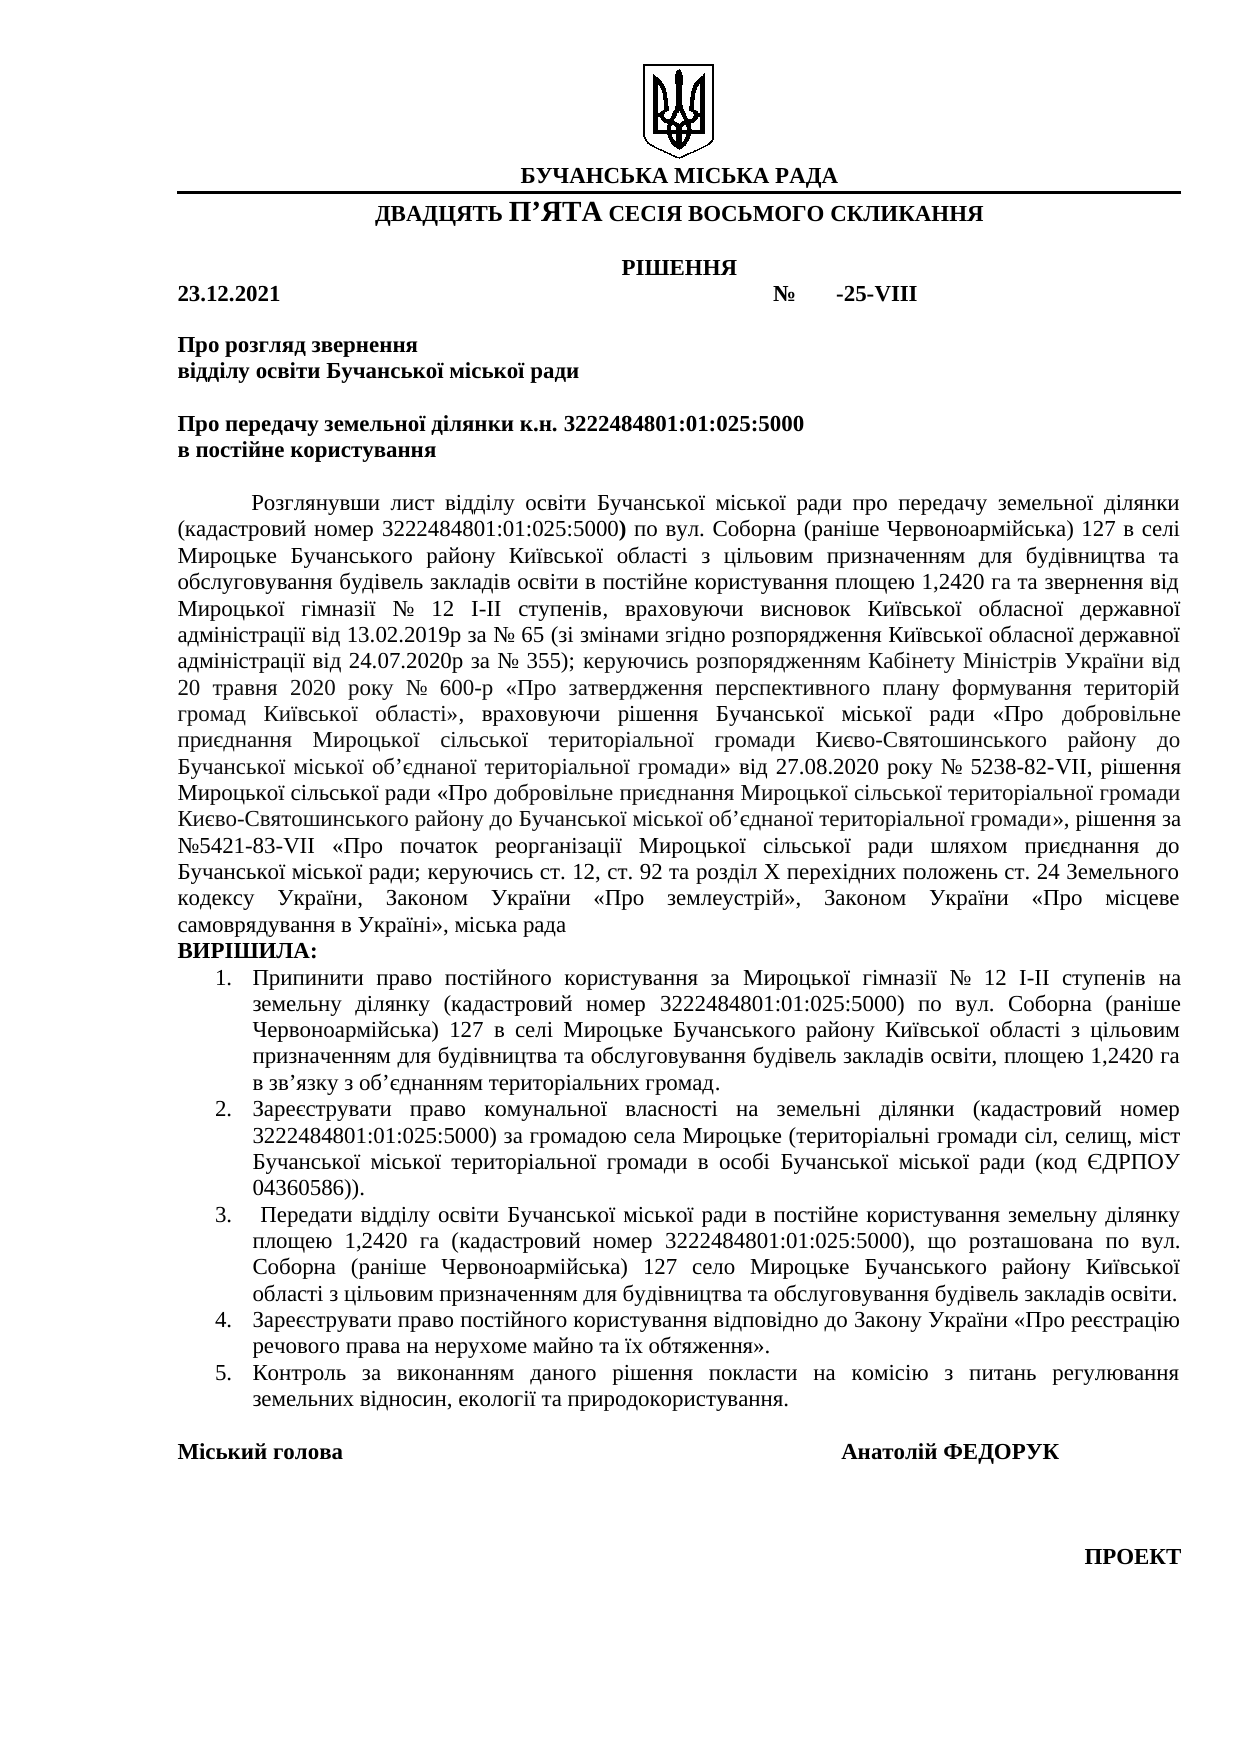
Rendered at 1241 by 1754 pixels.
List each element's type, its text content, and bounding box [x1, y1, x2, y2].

list Зареєструвати право комунальної власності на земельні ділянки (кадастровий номер 3222484801:01:025:5000) за громадою села Мироцьке (територіальні громади сіл, селищ, міст Бучанської міської територіальної громади в особі Бучанської міської ради (код ЄДРПОУ 04360586)). [215, 1095, 1181, 1201]
list Припинити право постійного користування за Мироцької гімназії № 12 І-ІІ ступенів на земельну ділянку (кадастровий номер 3222484801:01:025:5000) по вул. Соборна (раніше Червоноармійська) 127 в селі Мироцьке Бучанського району Київської області з цільовим призначенням для будівництва та обслуговування будівель закладів освіти, площею 1,2420 га в зв’язку з об’єднанням територіальних громад. [215, 963, 1181, 1095]
list Контроль за виконанням даного рішення покласти на комісію з питань регулювання земельних відносин, екології та природокористування. [215, 1359, 1181, 1412]
text відділу освіти Бучанської міської ради [177, 357, 1181, 384]
text 23.12.2021 № -25-VІІІ [177, 280, 1181, 306]
list Зареєструвати право постійного користування відповідно до Закону України «Про реєстрацію речового права на нерухоме майно та їх обтяження». [215, 1306, 1181, 1359]
text в постійне користування [177, 436, 1181, 463]
text ВИРІШИЛА: [177, 937, 1181, 963]
text Про передачу земельної ділянки к.н. 3222484801:01:025:5000 [177, 410, 1181, 436]
list Передати відділу освіти Бучанської міської ради в постійне користування земельну ділянку площею 1,2420 га (кадастровий номер 3222484801:01:025:5000), що розташована по вул. Соборна (раніше Червоноармійська) 127 село Мироцьке Бучанського району Київської області з цільовим призначенням для будівництва та обслуговування будівель закладів освіти. [215, 1201, 1181, 1306]
text РІШЕННЯ [177, 254, 1181, 280]
text БУЧАНСЬКА МІСЬКА РАДА [177, 162, 1181, 191]
text Міський голова Анатолій ФЕДОРУК [177, 1438, 1181, 1464]
text Про розгляд звернення [177, 331, 1181, 357]
text Розглянувши лист відділу освіти Бучанської міської ради про передачу земельної ділянки (кадастровий номер 3222484801:01:025:5000) по вул. Соборна (раніше Червоноармійська) 127 в селі Мироцьке Бучанського району Київської області з цільовим призначенням для будівництва та обслуговування будівель закладів освіти в постійне користування площею 1,2420 га та звернення від Мироцької гімназії № 12 І-ІІ ступенів, враховуючи висновок Київської обласної державної адміністрації від 13.02.2019р за № 65 (зі змінами згідно розпорядження Київської обласної державної адміністрації від 24.07.2020р за № 355); керуючись розпорядженням Кабінету Міністрів України від 20 травня 2020 року № 600-р «Про затвердження перспективного плану формування територій громад Київської області», враховуючи рішення Бучанської міської ради «Про добровільне приєднання Мироцької сільської територіальної громади Києво-Святошинського району до Бучанської міської об’єднаної територіальної громади» від 27.08.2020 року № 5238-82-VII, рішення Мироцької сільської ради «Про добровільне приєднання Мироцької сільської територіальної громади Києво-Святошинського району до Бучанської міської об’єднаної територіальної громади», рішення за №5421-83-VII «Про початок реорганізації Мироцької сільської ради шляхом приєднання до Бучанської міської ради; керуючись ст. 12, ст. 92 та розділ X перехідних положень ст. 24 Земельного кодексу України, Законом України «Про землеустрій», Законом України «Про місцеве самоврядування в Україні», міська рада [177, 489, 1181, 937]
text ДВАДЦЯТЬ П’ЯТА СЕСІЯ ВОСЬМОГО СКЛИКАННЯ [177, 194, 1181, 227]
text ПРОЕКТ [177, 1543, 1181, 1570]
